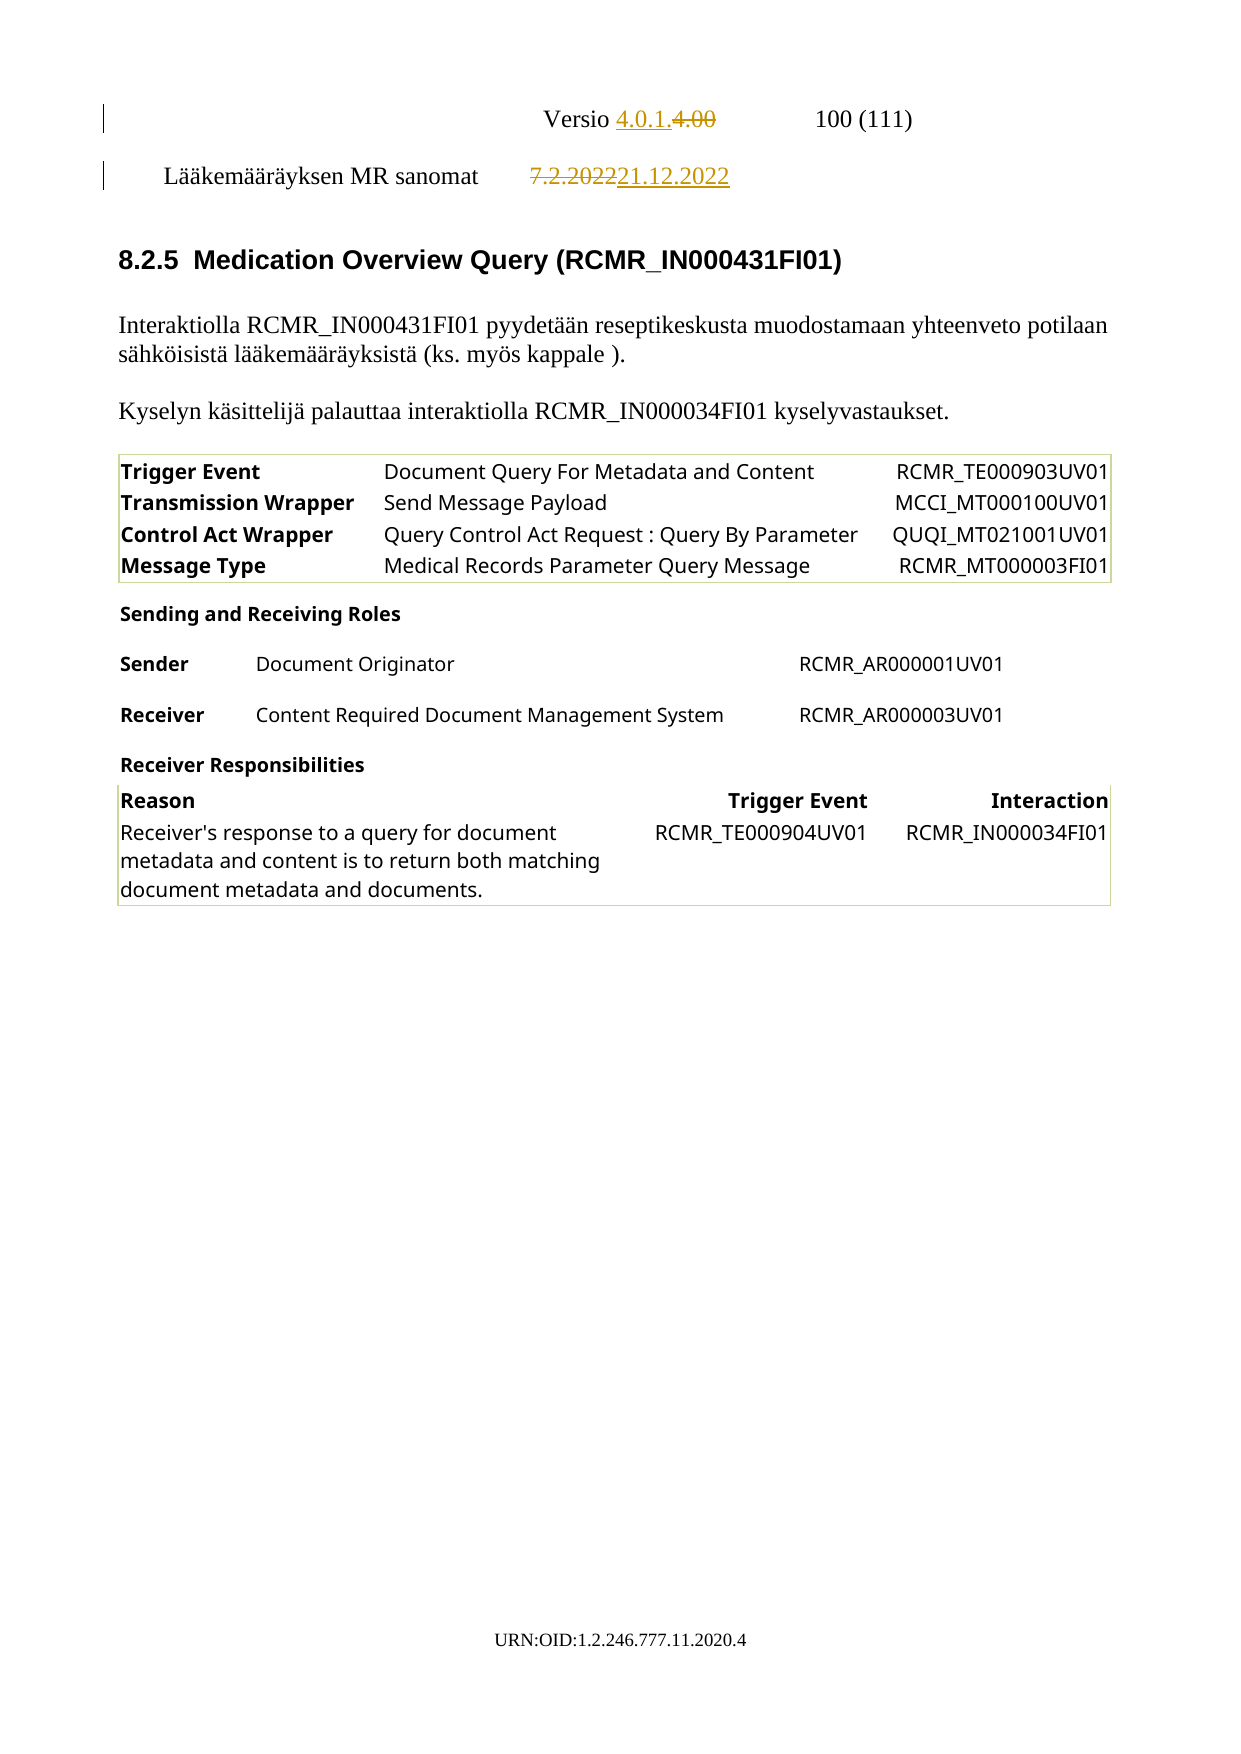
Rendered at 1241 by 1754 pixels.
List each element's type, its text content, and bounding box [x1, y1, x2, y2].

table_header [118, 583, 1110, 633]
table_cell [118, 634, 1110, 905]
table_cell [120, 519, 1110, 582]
subtitle Medication Overview Query (RCMR_IN000431FI01) [118, 244, 1122, 275]
text Kyselyn käsittelijä palauttaa interaktiolla RCMR_IN000034FI01 kyselyvastaukset. [118, 396, 1122, 425]
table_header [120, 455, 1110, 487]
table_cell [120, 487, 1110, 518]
text Interaktiolla RCMR_IN000431FI01 pyydetään reseptikeskusta muodostamaan yhteenveto potilaan sähköisistä lääkemääräyksistä (ks. myös kappale 8.1.3). [118, 310, 1122, 367]
